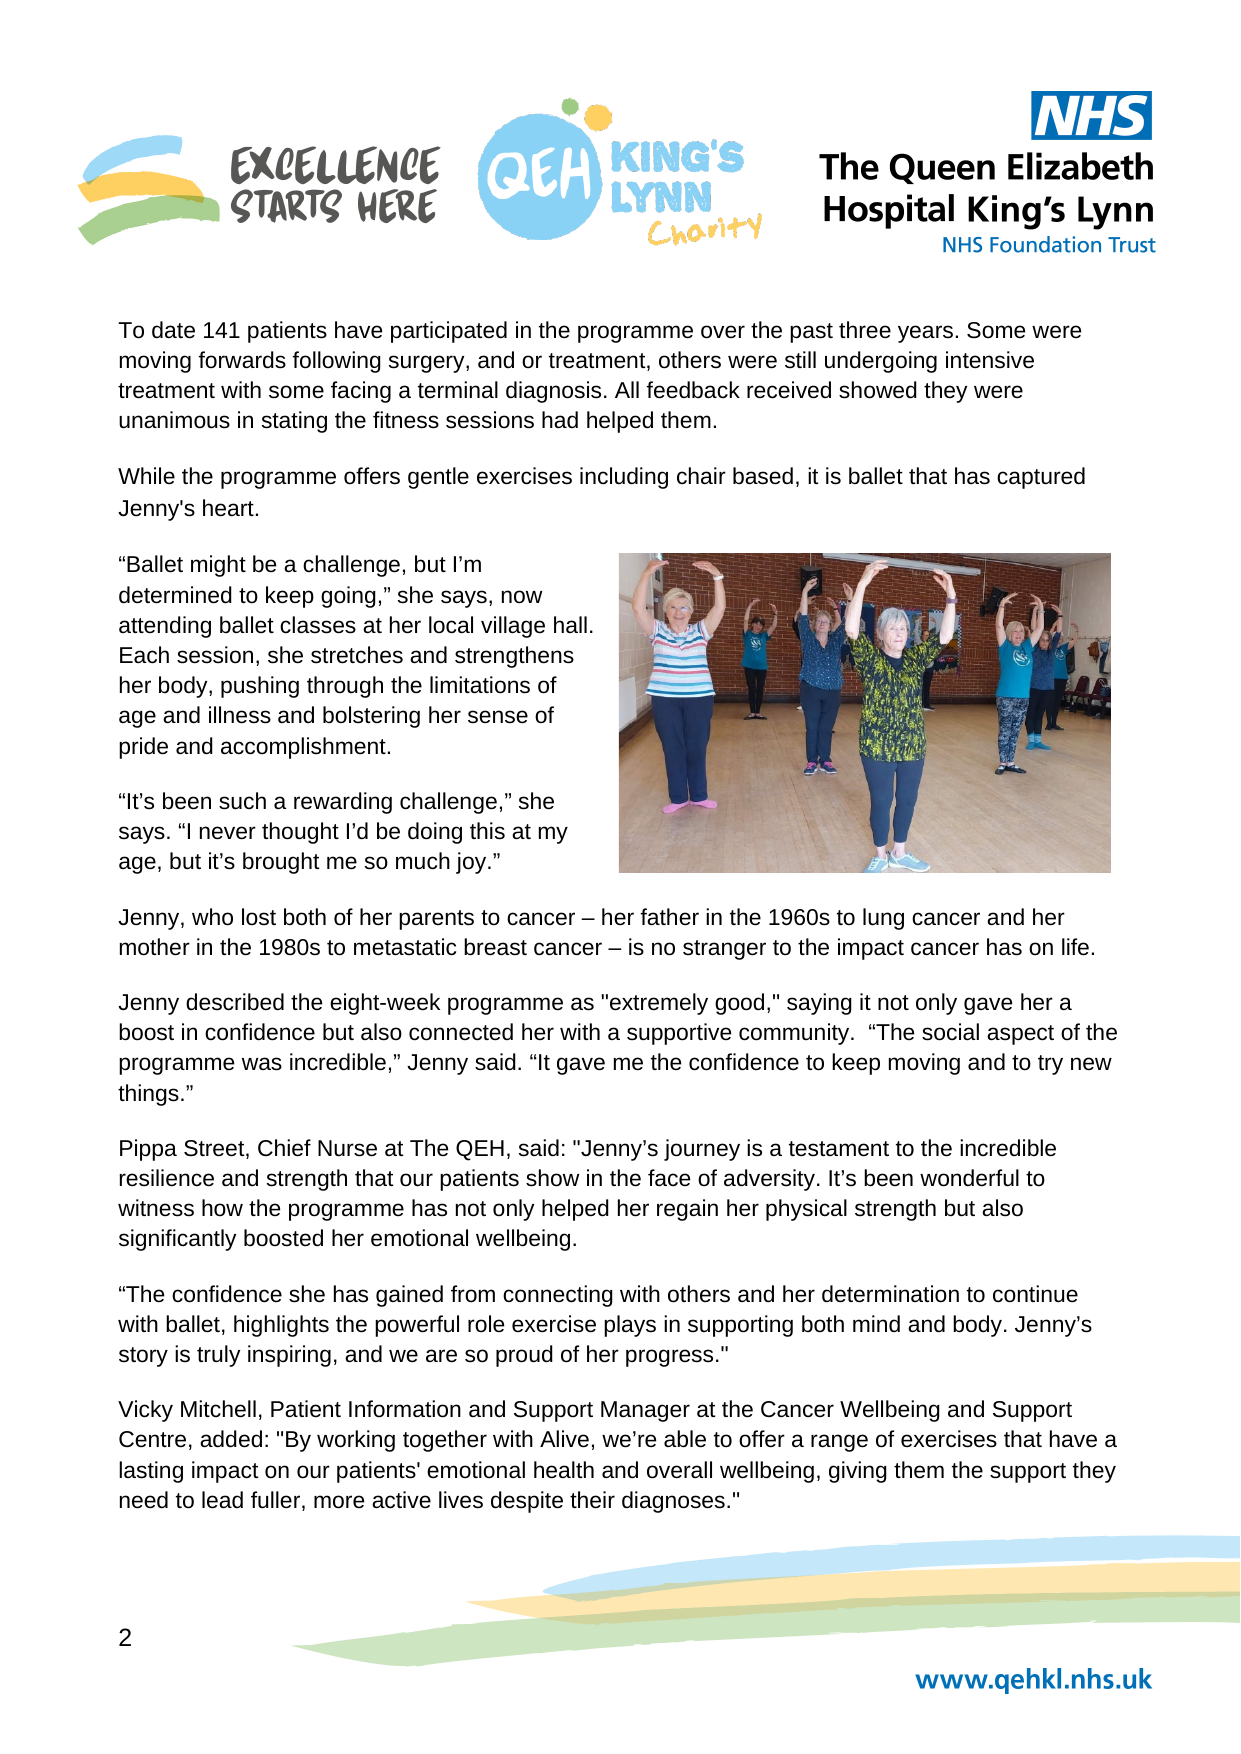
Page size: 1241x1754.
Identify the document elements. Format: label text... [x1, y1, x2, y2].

text To date 141 patients have participated in the programme over the past three years. Some were moving forwards following surgery, and or treatment, others were still undergoing intensive treatment with some facing a terminal diagnosis. All feedback received showed they were unanimous in stating the fitness sessions had helped them. [118, 317, 1122, 434]
text “Ballet might be a challenge, but I’m determined to keep going,” she says, now attending ballet classes at her local village hall. Each session, she stretches and strengthens her body, pushing through the limitations of age and illness and bolstering her sense of pride and accomplishment. [118, 551, 1122, 759]
text Jenny, who lost both of her parents to cancer – her father in the 1960s to lung cancer and her mother in the 1980s to metastatic breast cancer – is no stranger to the impact cancer has on life. [118, 903, 1122, 960]
text Jenny described the eight-week programme as "extremely good," saying it not only gave her a boost in confidence but also connected her with a supportive community. “The social aspect of the programme was incredible,” Jenny said. “It gave me the confidence to keep moving and to try new things.” [118, 989, 1122, 1106]
text Vicky Mitchell, Patient Information and Support Manager at the Cancer Wellbeing and Support Centre, added: "By working together with Alive, we’re able to offer a range of exercises that have a lasting impact on our patients' emotional health and overall wellbeing, giving them the support they need to lead fuller, more active lives despite their diagnoses." [118, 1396, 1122, 1513]
text “It’s been such a rewarding challenge,” she says. “I never thought I’d be doing this at my age, but it’s brought me so much joy.” [118, 788, 1122, 874]
text “The confidence she has gained from connecting with others and her determination to continue with ballet, highlights the powerful role exercise plays in supporting both mind and body. Jenny’s story is truly inspiring, and we are so proud of her progress." [118, 1281, 1122, 1367]
text While the programme offers gentle exercises including chair based, it is ballet that has captured Jenny's heart. [118, 463, 1122, 522]
text Pippa Street, Chief Nurse at The QEH, said: "Jenny’s journey is a testament to the incredible resilience and strength that our patients show in the face of adversity. It’s been wonderful to witness how the programme has not only helped her regain her physical strength but also significantly boosted her emotional wellbeing. [118, 1135, 1122, 1252]
picture [0, 1, 1241, 1754]
